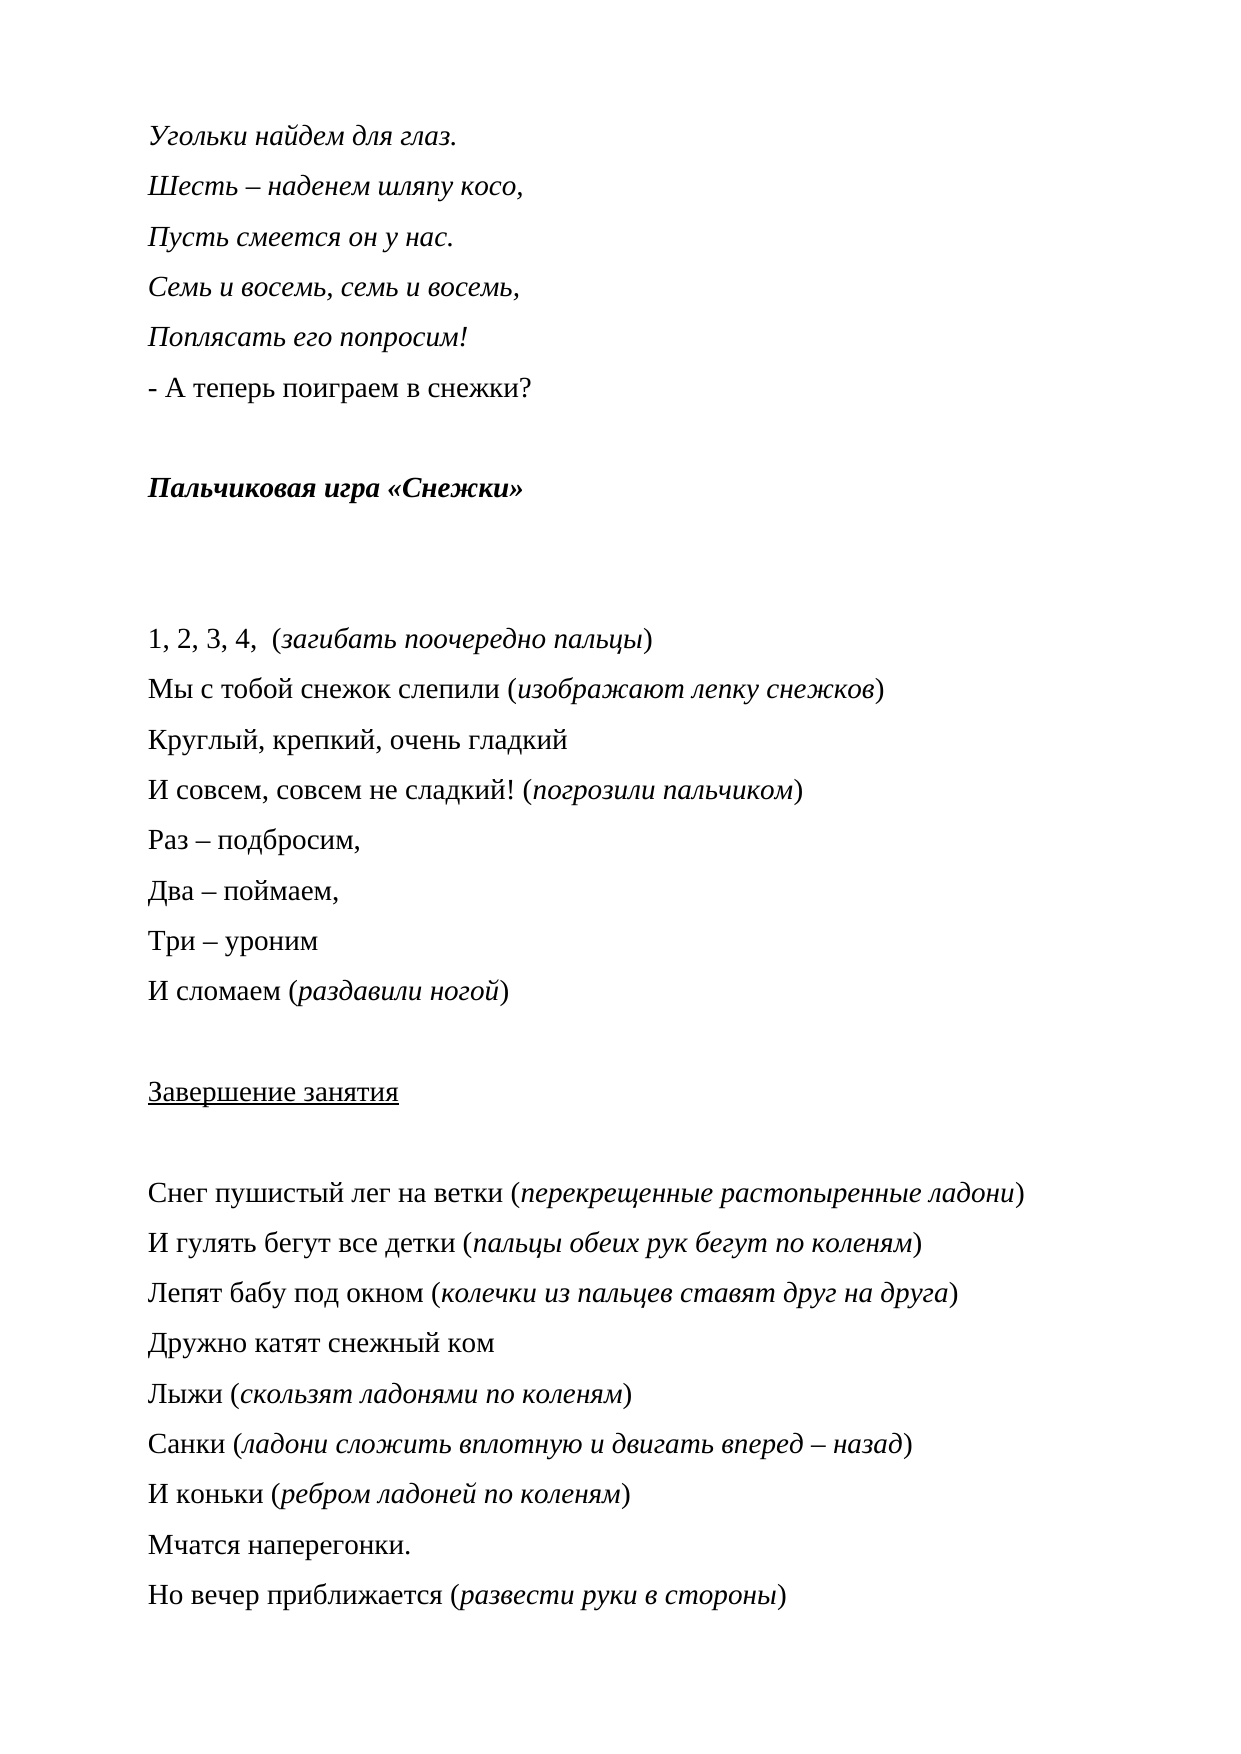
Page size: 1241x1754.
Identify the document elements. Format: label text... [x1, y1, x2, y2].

text И сломаем (раздавили ногой) [148, 973, 1152, 1007]
text Лыжи (скользят ладонями по коленям) [148, 1376, 1152, 1409]
text Завершение занятия [148, 1074, 1152, 1108]
text Лепят бабу под окном (колечки из пальцев ставят друг на друга) [148, 1275, 1152, 1309]
text Семь и восемь, семь и восемь, [148, 269, 1152, 303]
text И совсем, совсем не сладкий! (погрозили пальчиком) [148, 772, 1152, 806]
text Раз – подбросим, [148, 822, 1152, 856]
text Два – поймаем, [148, 873, 1152, 906]
text Круглый, крепкий, очень гладкий [148, 722, 1152, 755]
text И гулять бегут все детки (пальцы обеих рук бегут по коленям) [148, 1225, 1152, 1258]
text Мы с тобой снежок слепили (изображают лепку снежков) [148, 672, 1152, 705]
text Шесть – наденем шляпу косо, [148, 168, 1152, 202]
text Поплясать его попросим! [148, 319, 1152, 353]
text Три – уроним [148, 923, 1152, 957]
text Пусть смеется он у нас. [148, 219, 1152, 252]
text - А теперь поиграем в снежки? [148, 370, 1152, 403]
text Угольки найдем для глаз. [148, 118, 1152, 152]
text Пальчиковая игра «Снежки» [148, 470, 1152, 504]
text Дружно катят снежный ком [148, 1326, 1152, 1359]
text Снег пушистый лег на ветки (перекрещенные растопыренные ладони) [148, 1175, 1152, 1208]
text Мчатся наперегонки. [148, 1527, 1152, 1560]
text И коньки (ребром ладоней по коленям) [148, 1477, 1152, 1510]
text 1, 2, 3, 4, (загибать поочередно пальцы) [148, 621, 1152, 655]
text Санки (ладони сложить вплотную и двигать вперед – назад) [148, 1426, 1152, 1460]
text Но вечер приближается (развести руки в стороны) [148, 1577, 1152, 1611]
